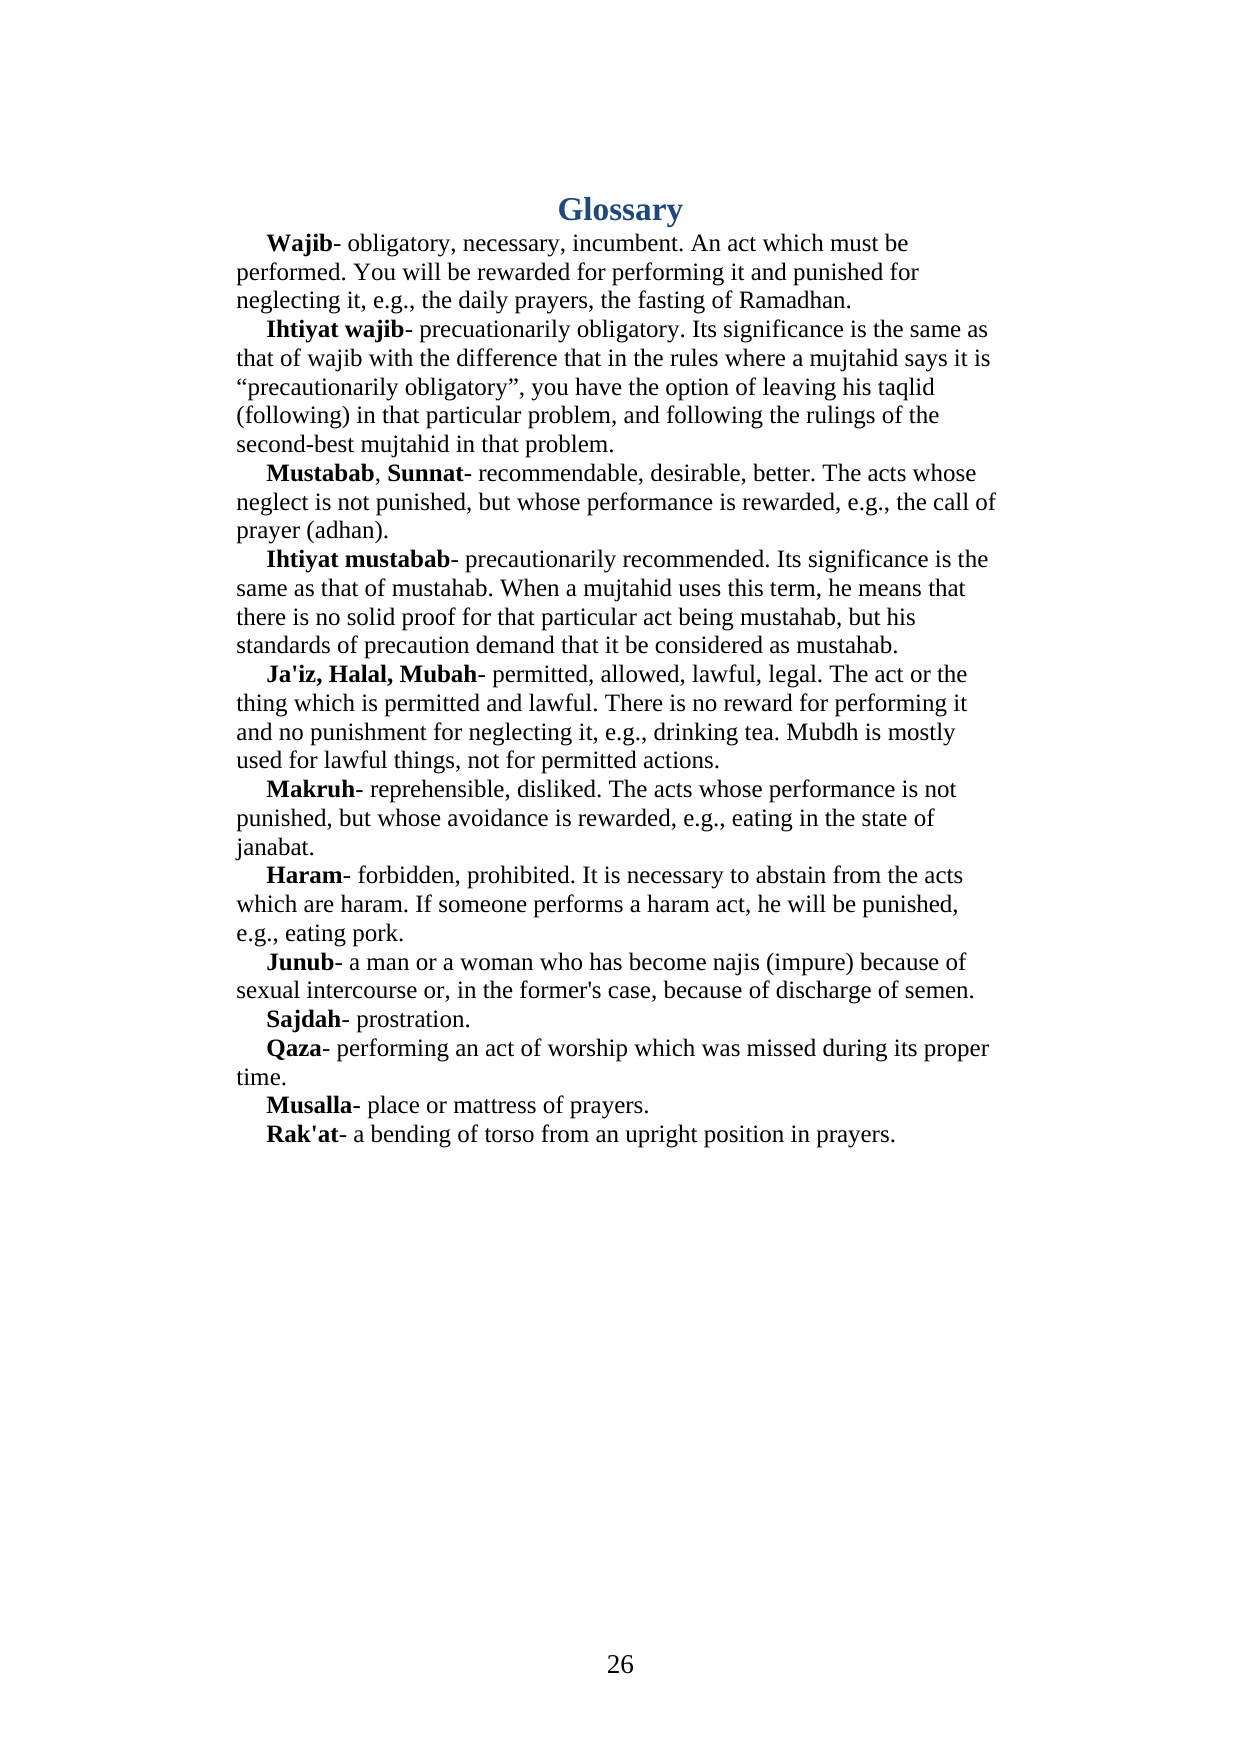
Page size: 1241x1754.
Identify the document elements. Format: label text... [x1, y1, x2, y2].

text Sajdah‑ prostration. [236, 1004, 1004, 1033]
subtitle Glossary [236, 190, 1004, 228]
text Musalla‑ place or mattress of prayers. [236, 1091, 1004, 1119]
text Mustabab, Sunnat‑ recommendable, desirable, better. The acts whose neglect is not punished, but whose performance is rewarded, e.g., the call of prayer (adhan). [236, 458, 1004, 544]
text Ja'iz, Halal, Mubah‑ permitted, allowed, lawful, legal. The act or the thing which is permitted and lawful. There is no reward for performing it and no punish­ment for neglecting it, e.g., drinking tea. Mubdh is mostly used for lawful things, not for permitted actions. [236, 659, 1004, 774]
text Makruh‑ reprehensible, disliked. The acts whose per­formance is not punished, but whose avoidance is rewarded, e.g., eating in the state of janabat. [236, 774, 1004, 861]
text Junub‑ a man or a woman who has become najis (im­pure) because of sexual intercourse or, in the former's case, because of discharge of semen. [236, 947, 1004, 1004]
text Wajib‑ obligatory, necessary, incumbent. An act which must be performed. You will be rewarded for per­forming it and punished for neglecting it, e.g., the daily prayers, the fasting of Ramadhan. [236, 228, 1004, 314]
text Ihtiyat mustabab‑ precautionarily recommended. Its significance is the same as that of mustahab. When a mujtahid uses this term, he means that there is no solid proof for that particular act being mustahab, but his standards of precaution demand that it be considered as mustahab. [236, 544, 1004, 659]
text Rak'at‑ a bending of torso from an upright position in prayers. [236, 1119, 1004, 1148]
text Haram‑ forbidden, prohibited. It is necessary to abstain from the acts which are haram. If someone performs a haram act, he will be punished, e.g., eating pork. [236, 861, 1004, 947]
text Ihtiyat wajib‑ precuationarily obligatory. Its significance is the same as that of wajib with the difference that in the rules where a mujtahid says it is “precau­tionarily obligatory”, you have the option of leav­ing his taqlid (following) in that particular problem, and following the rulings of the second‑best mujtahid in that problem. [236, 314, 1004, 458]
text Qaza‑ performing an act of worship which was miss­ed during its proper time. [236, 1033, 1004, 1091]
